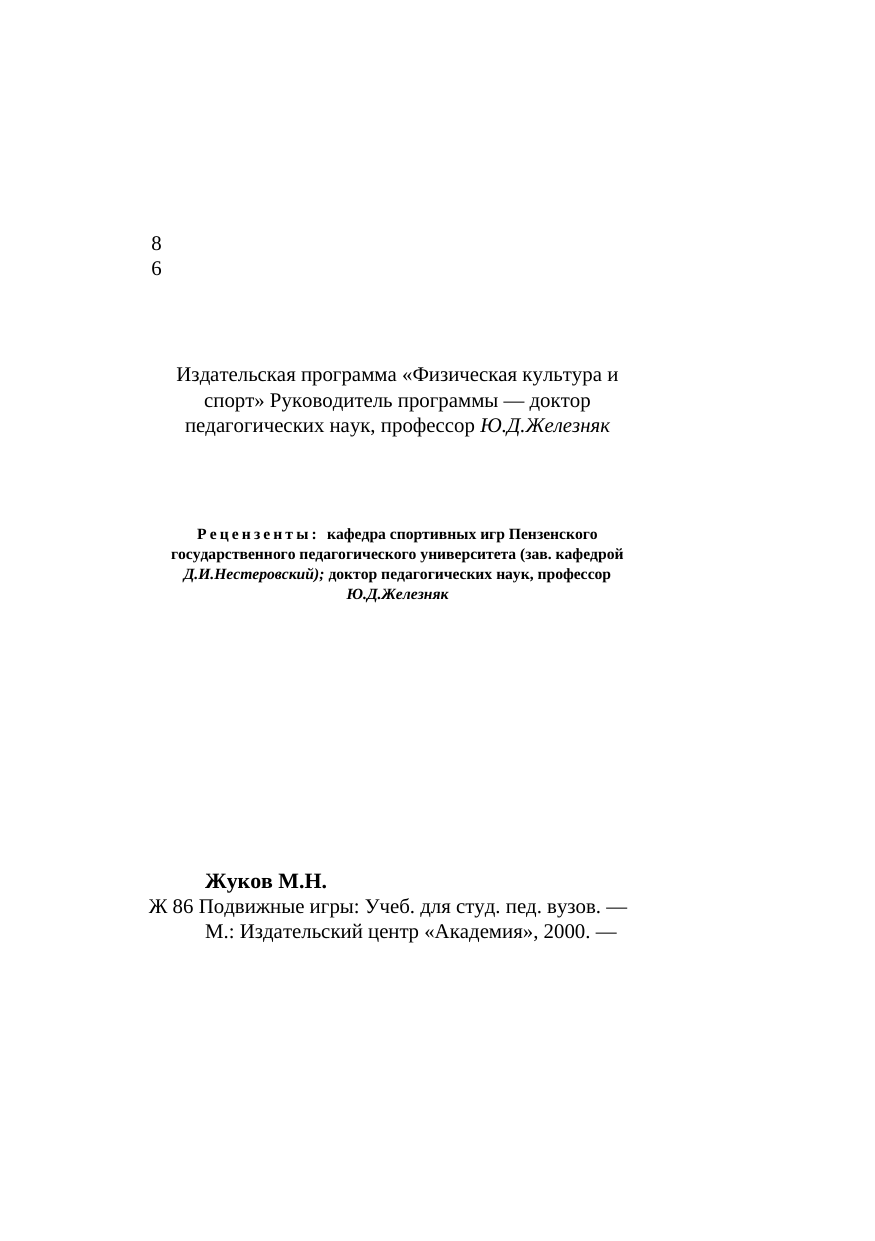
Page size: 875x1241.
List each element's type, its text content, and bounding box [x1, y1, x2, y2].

text Рецензенты: кафедра спортивных игр Пензенского государственного педагогического университета (зав. кафедрой Д.И.Нестеровский); доктор педагогических наук, профессор Ю.Д.Железняк [149, 524, 646, 604]
text Издательская программа «Физическая культура и спорт» Руководитель программы — доктор педагогических наук, профессор Ю.Д.Железняк [149, 361, 646, 438]
text Жуков М.Н. [205, 868, 646, 893]
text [149, 893, 646, 943]
